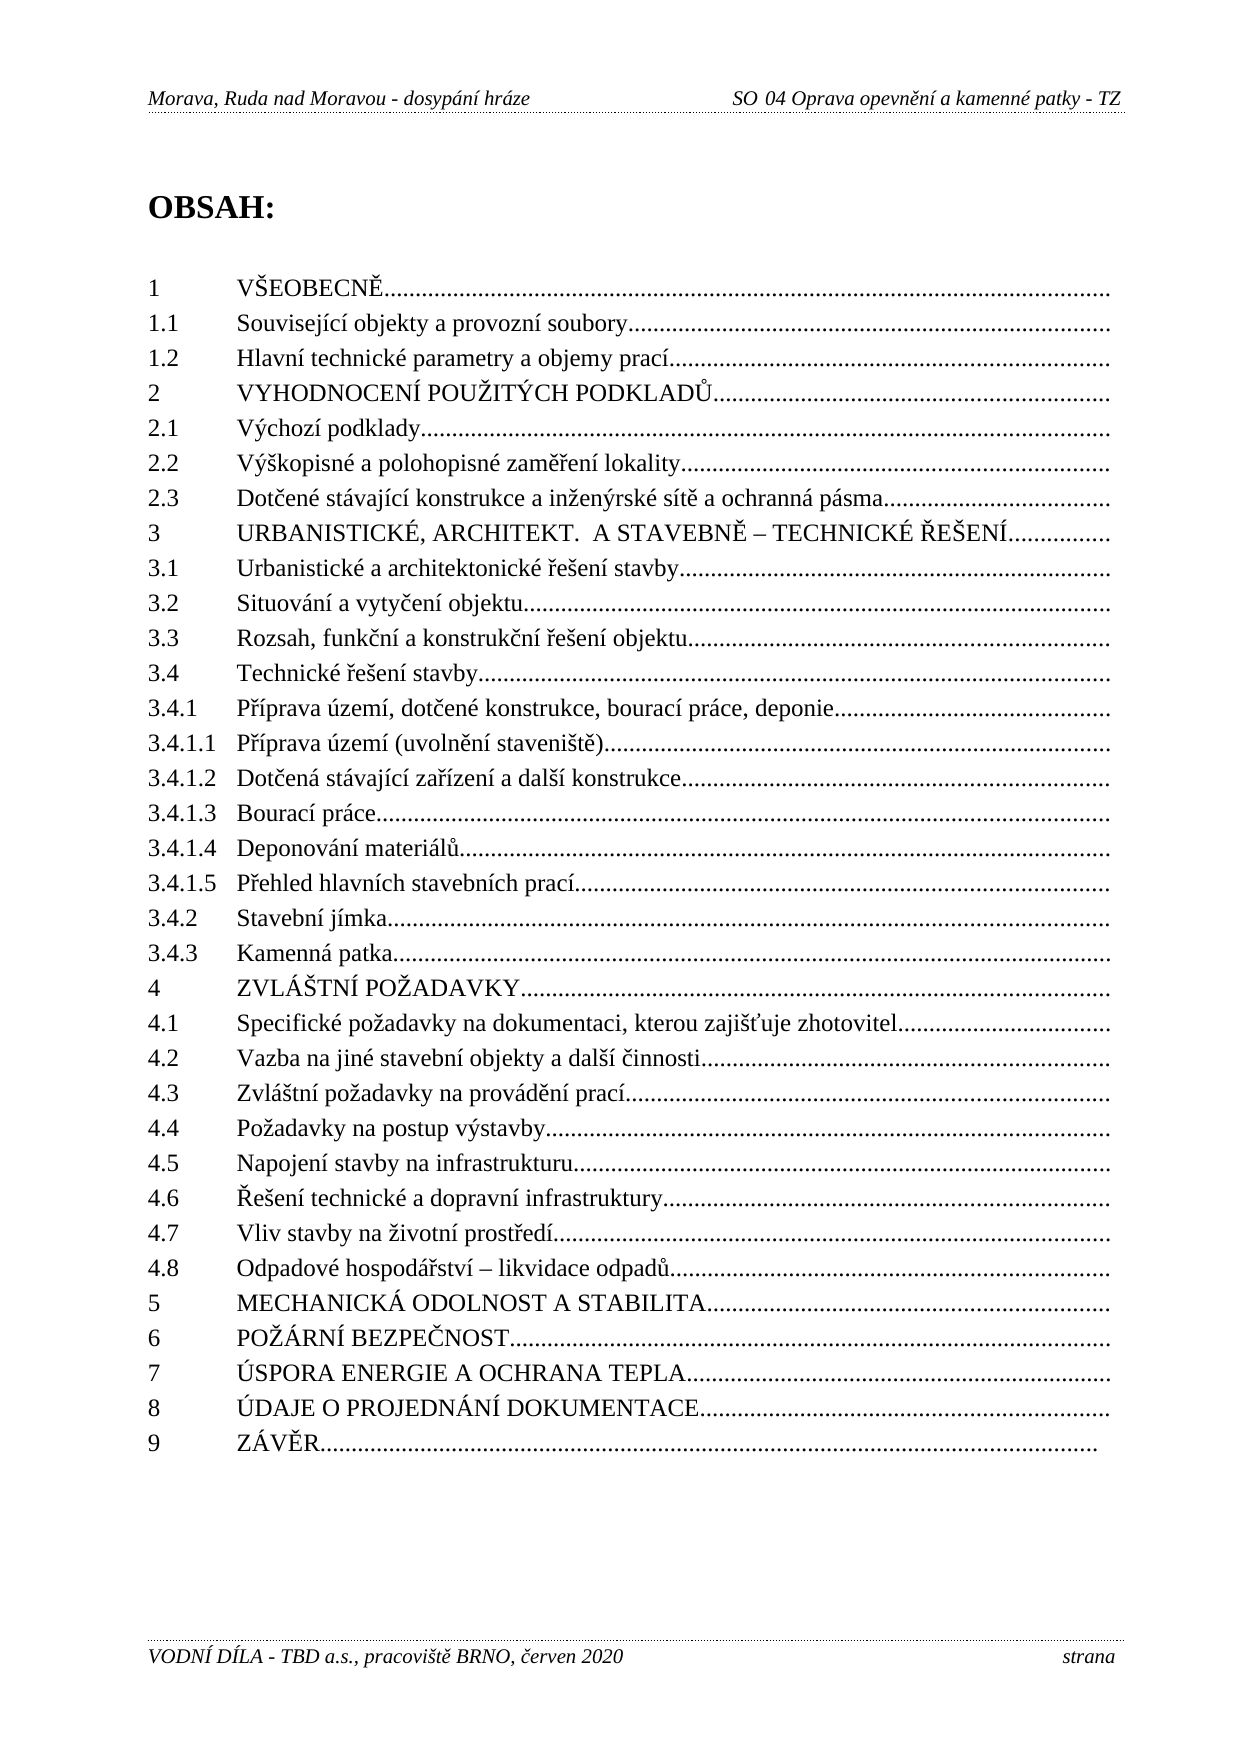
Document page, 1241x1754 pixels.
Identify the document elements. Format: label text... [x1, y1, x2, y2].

text 6 Požární bezpečnost 9 [148, 1323, 1036, 1352]
text 3.4.1.4 Deponování materiálů 5 [148, 833, 1036, 862]
text OBSAH: [148, 187, 1036, 226]
text 2.3 Dotčené stávající konstrukce a inženýrské sítě a ochranná pásma 2 [148, 483, 1036, 512]
text 3.3 Rozsah, funkční a konstrukční řešení objektu 4 [148, 623, 1036, 652]
text 2 Vyhodnocení použitých podkladů 2 [148, 378, 1036, 407]
text 4.5 Napojení stavby na infrastrukturu 7 [148, 1148, 1036, 1177]
text 1.2 Hlavní technické parametry a objemy prací 2 [148, 343, 1036, 372]
text 1 všeobecně 2 [148, 273, 1036, 302]
text 3 urbanistické, architekt. a stavebně – technické řešení 3 [148, 518, 1036, 547]
text 4.6 Řešení technické a dopravní infrastruktury 7 [148, 1183, 1036, 1212]
text 4.8 Odpadové hospodářství – likvidace odpadů 8 [148, 1253, 1036, 1282]
text 3.4.1.1 Příprava území (uvolnění staveniště) 4 [148, 728, 1036, 757]
text 5 mechanická odolnost a stabilita 9 [148, 1288, 1036, 1317]
text 3.4 Technické řešení stavby 4 [148, 658, 1036, 687]
text 3.4.3 Kamenná patka 5 [148, 938, 1036, 967]
text 9 Závěr 10 [148, 1428, 1036, 1457]
text 1.1 Související objekty a provozní soubory 2 [148, 308, 1036, 337]
text 3.4.1 Příprava území, dotčené konstrukce, bourací práce, deponie 4 [148, 693, 1036, 722]
text 2.2 Výškopisné a polohopisné zaměření lokality 2 [148, 448, 1036, 477]
text 8 údaje o projednání dokumentace 9 [148, 1393, 1036, 1422]
text 2.1 Výchozí podklady 2 [148, 413, 1036, 442]
text 7 Úspora energie a ochrana tepla 9 [148, 1358, 1036, 1387]
text 4.3 Zvláštní požadavky na provádění prací 7 [148, 1078, 1036, 1107]
text 3.2 Situování a vytyčení objektu 3 [148, 588, 1036, 617]
text 4.4 Požadavky na postup výstavby 7 [148, 1113, 1036, 1142]
text 4 Zvláštní požadavky 5 [148, 973, 1036, 1002]
text 4.7 Vliv stavby na životní prostředí 8 [148, 1218, 1036, 1247]
text 4.2 Vazba na jiné stavební objekty a další činnosti 6 [148, 1043, 1036, 1072]
text 3.4.1.3 Bourací práce 4 [148, 798, 1036, 827]
text 3.4.1.2 Dotčená stávající zařízení a další konstrukce 4 [148, 763, 1036, 792]
text 3.1 Urbanistické a architektonické řešení stavby 3 [148, 553, 1036, 582]
text 4.1 Specifické požadavky na dokumentaci, kterou zajišťuje zhotovitel 5 [148, 1008, 1036, 1037]
text 3.4.1.5 Přehled hlavních stavebních prací 5 [148, 868, 1036, 897]
text 3.4.2 Stavební jímka 5 [148, 903, 1036, 932]
